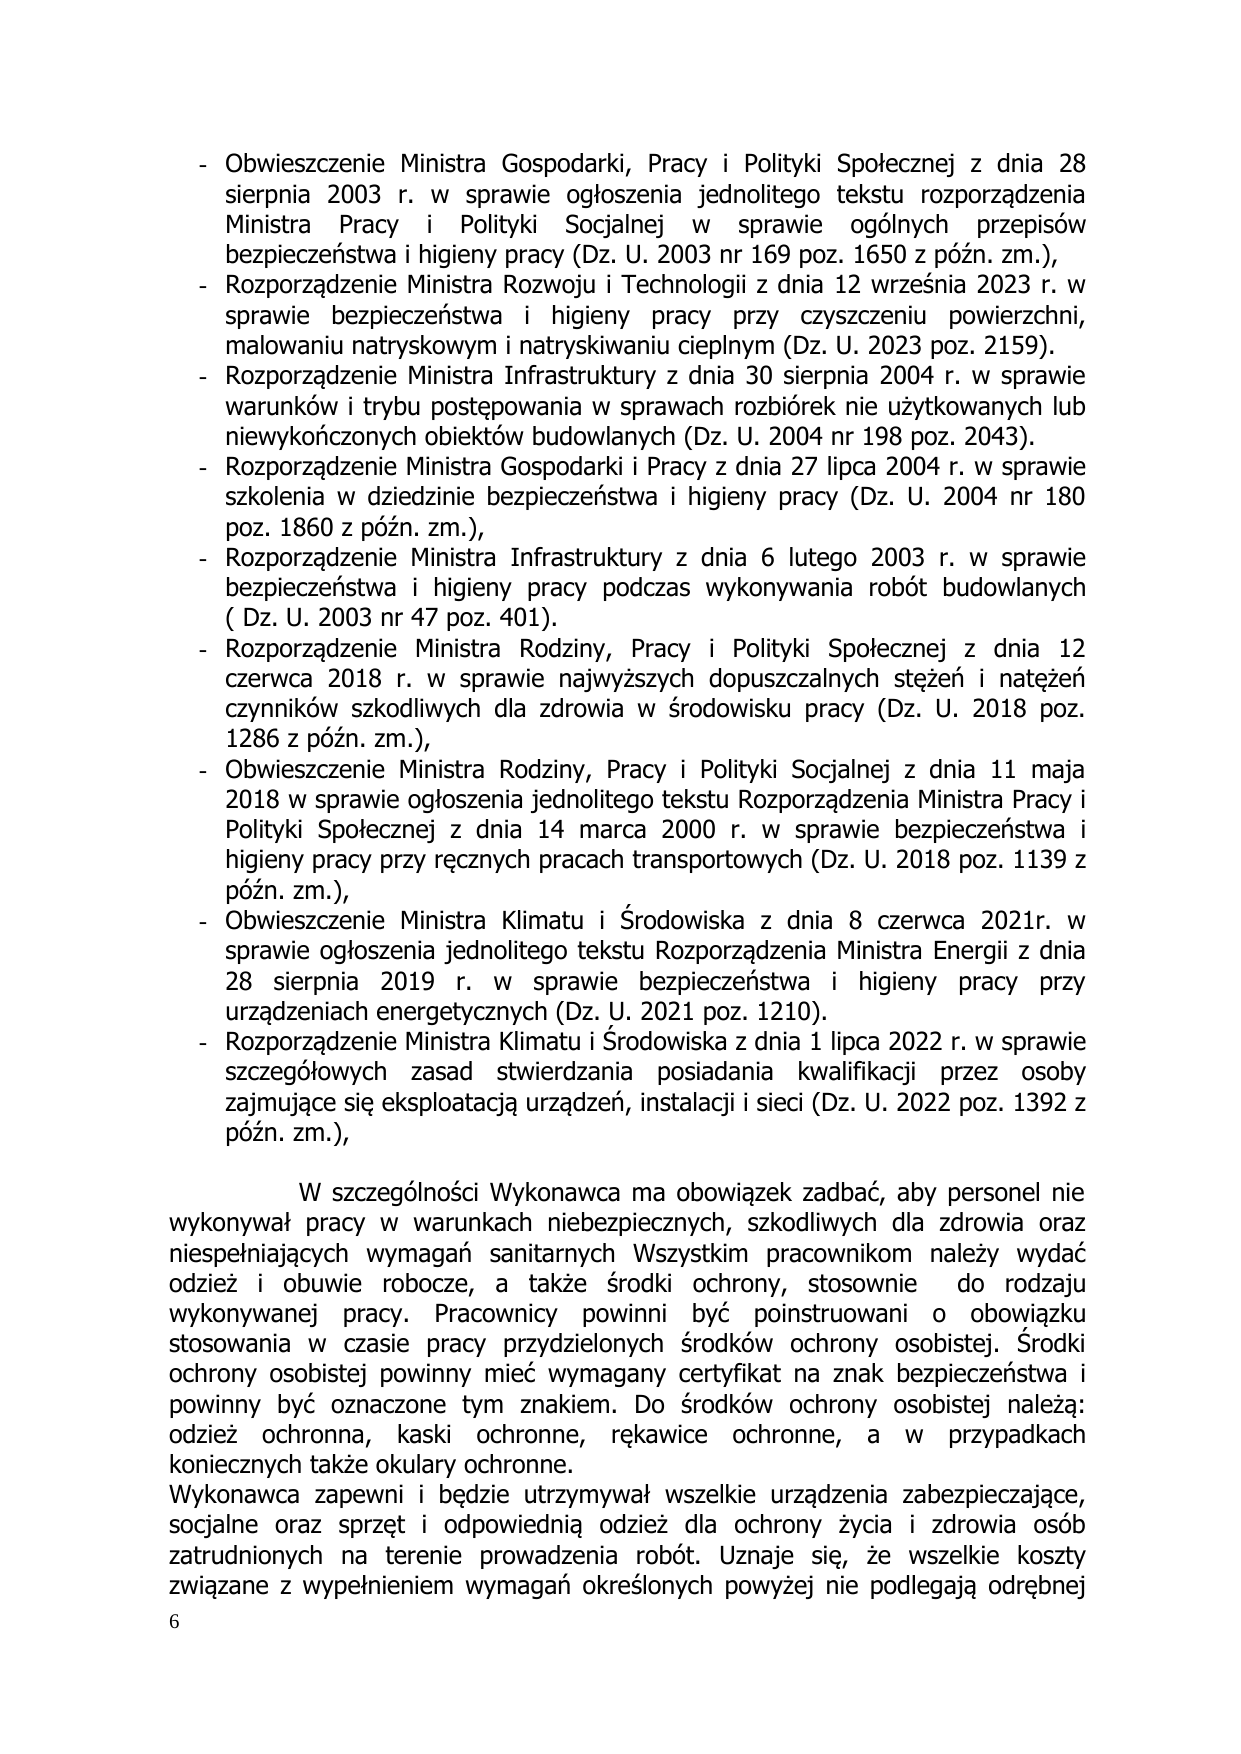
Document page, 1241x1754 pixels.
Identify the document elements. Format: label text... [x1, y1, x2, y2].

list Obwieszczenie Ministra Rodziny, Pracy i Polityki Socjalnej z dnia 11 maja 2018 w sprawie ogłoszenia jednolitego tekstu Rozporządzenia Ministra Pracy i Polityki Społecznej z dnia 14 marca 2000 r. w sprawie bezpieczeństwa i higieny pracy przy ręcznych pracach transportowych (Dz. U. 2018 poz. 1139 z późn. zm.), [198, 753, 1087, 904]
list Rozporządzenie Ministra Rozwoju i Technologii z dnia 12 września 2023 r. w sprawie bezpieczeństwa i higieny pracy przy czyszczeniu powierzchni, malowaniu natryskowym i natryskiwaniu cieplnym (Dz. U. 2023 poz. 2159). [198, 269, 1087, 359]
list Obwieszczenie Ministra Klimatu i Środowiska z dnia 8 czerwca 2021r. w sprawie ogłoszenia jednolitego tekstu Rozporządzenia Ministra Energii z dnia 28 sierpnia 2019 r. w sprawie bezpieczeństwa i higieny pracy przy urządzeniach energetycznych (Dz. U. 2021 poz. 1210). [198, 904, 1087, 1025]
list Obwieszczenie Ministra Gospodarki, Pracy i Polityki Społecznej z dnia 28 sierpnia 2003 r. w sprawie ogłoszenia jednolitego tekstu rozporządzenia Ministra Pracy i Polityki Socjalnej w sprawie ogólnych przepisów bezpieczeństwa i higieny pracy (Dz. U. 2003 nr 169 poz. 1650 z późn. zm.), [198, 148, 1087, 269]
list Rozporządzenie Ministra Infrastruktury z dnia 6 lutego 2003 r. w sprawie bezpieczeństwa i higieny pracy podczas wykonywania robót budowlanych ( Dz. U. 2003 nr 47 poz. 401). [198, 541, 1087, 632]
list Rozporządzenie Ministra Gospodarki i Pracy z dnia 27 lipca 2004 r. w sprawie szkolenia w dziedzinie bezpieczeństwa i higieny pracy (Dz. U. 2004 nr 180 poz. 1860 z późn. zm.), [198, 450, 1087, 541]
list Rozporządzenie Ministra Infrastruktury z dnia 30 sierpnia 2004 r. w sprawie warunków i trybu postępowania w sprawach rozbiórek nie użytkowanych lub niewykończonych obiektów budowlanych (Dz. U. 2004 nr 198 poz. 2043). [198, 359, 1087, 450]
list Rozporządzenie Ministra Klimatu i Środowiska z dnia 1 lipca 2022 r. w sprawie szczegółowych zasad stwierdzania posiadania kwalifikacji przez osoby zajmujące się eksploatacją urządzeń, instalacji i sieci (Dz. U. 2022 poz. 1392 z późn. zm.), [198, 1025, 1087, 1146]
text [169, 1479, 1087, 1599]
text W szczególności Wykonawca ma obowiązek zadbać, aby personel nie wykonywał pracy w warunkach niebezpiecznych, szkodliwych dla zdrowia oraz niespełniających wymagań sanitarnych Wszystkim pracownikom należy wydać odzież i obuwie robocze, a także środki ochrony, stosownie do rodzaju wykonywanej pracy. Pracownicy powinni być poinstruowani o obowiązku stosowania w czasie pracy przydzielonych środków ochrony osobistej. Środki ochrony osobistej powinny mieć wymagany certyfikat na znak bezpieczeństwa i powinny być oznaczone tym znakiem. Do środków ochrony osobistej należą: odzież ochronna, kaski ochronne, rękawice ochronne, a w przypadkach koniecznych także okulary ochronne. [169, 1177, 1087, 1479]
list Rozporządzenie Ministra Rodziny, Pracy i Polityki Społecznej z dnia 12 czerwca 2018 r. w sprawie najwyższych dopuszczalnych stężeń i natężeń czynników szkodliwych dla zdrowia w środowisku pracy (Dz. U. 2018 poz. 1286 z późn. zm.), [198, 632, 1087, 753]
